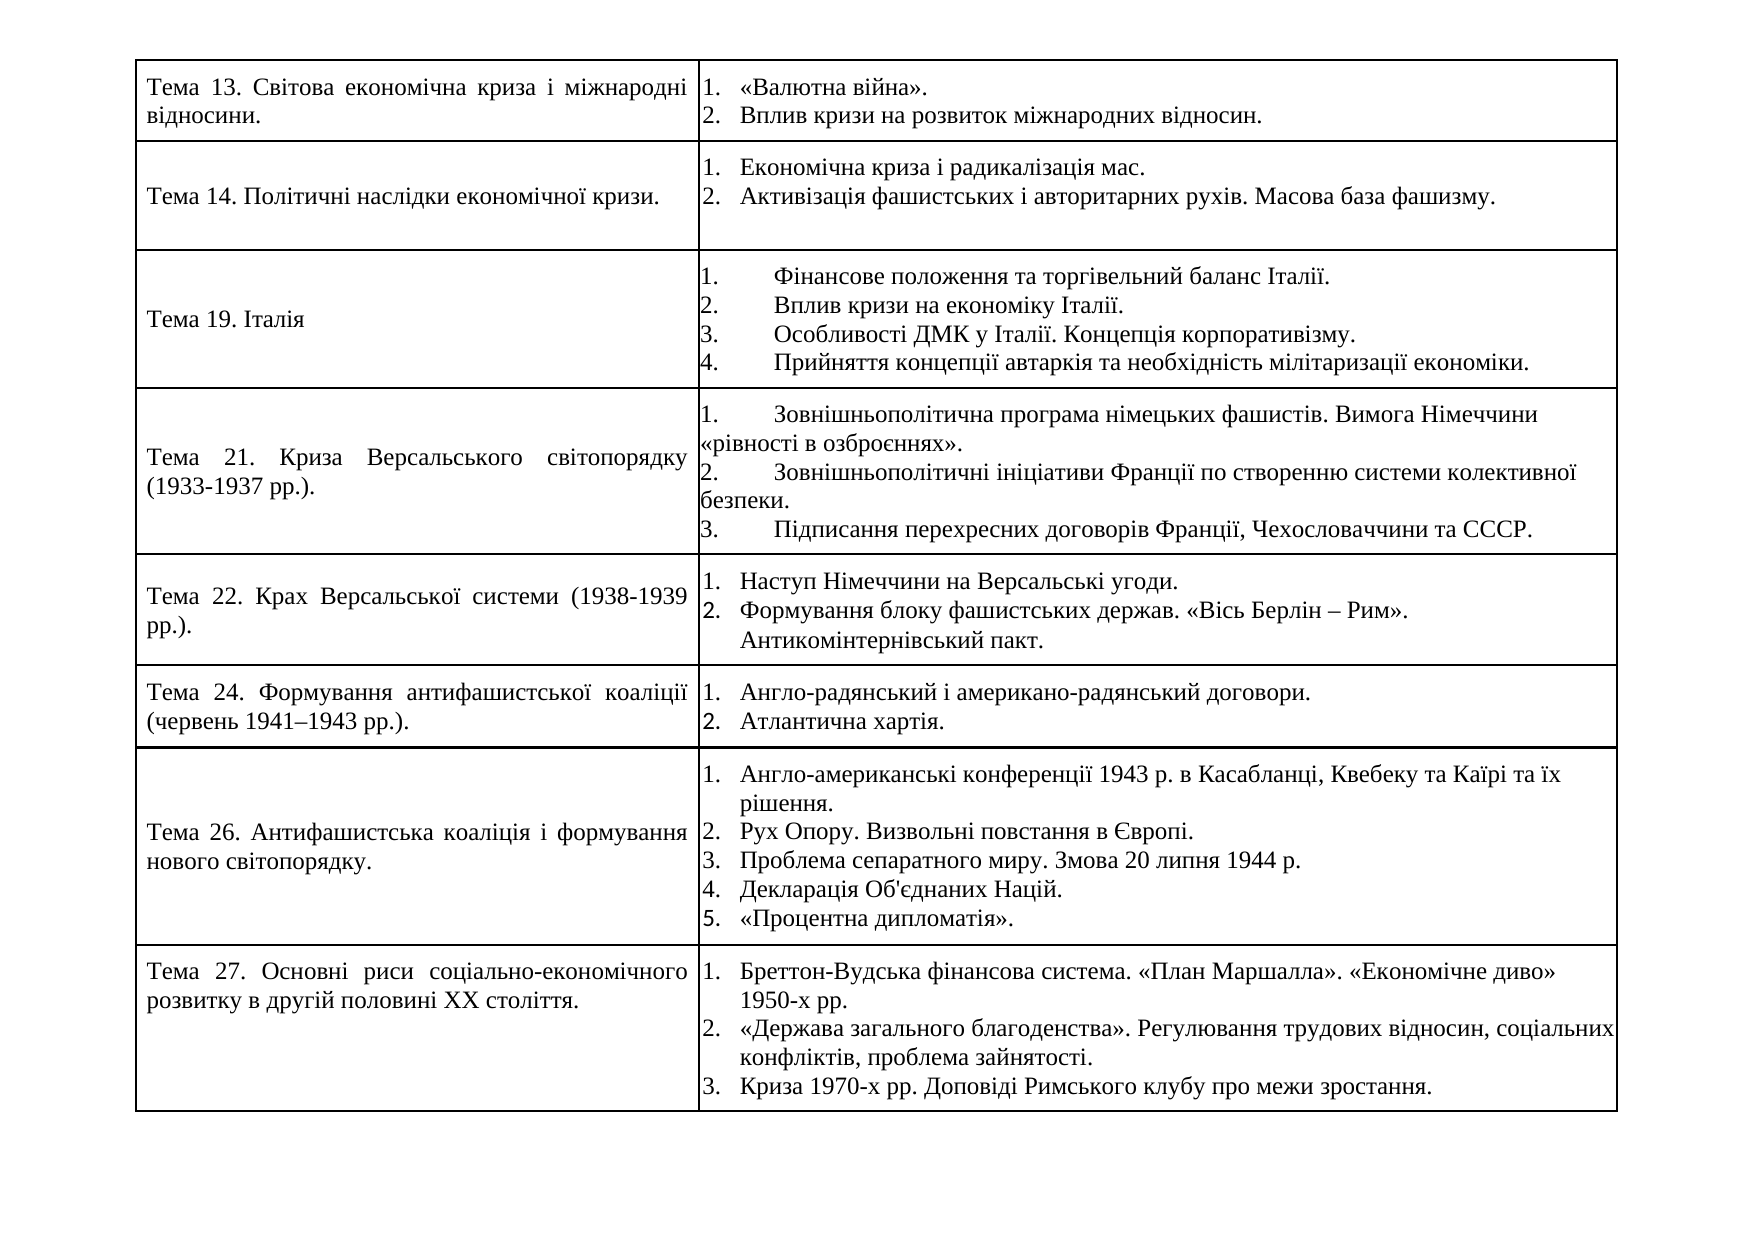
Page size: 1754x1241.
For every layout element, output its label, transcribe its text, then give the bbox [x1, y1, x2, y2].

table_cell 1. Фінансове положення та торгівельний баланс Італії. 2. Вплив кризи на економіку Італії. 3. Особливості ДМК у Італії. Концепція корпоративізму. 4. Прийняття концепції автаркія та необхідність мілітаризації економіки. [700, 251, 1616, 387]
table_cell «Валютна війна». Вплив кризи на розвиток міжнародних відносин. [700, 61, 1616, 139]
table_cell Англо-американські конференції 1943 р. в Касабланці, Квебеку та Каїрі та їх рішення. Рух Опору. Визвольні повстання в Європі. Проблема сепаратного миру. Змова 20 липня 1944 р. Декларація Об'єднаних Націй. «Процентна дипломатія». [700, 749, 1616, 943]
table_cell Тема 24. Формування антифашистської коаліції (червень 1941–1943 рр.). [137, 666, 698, 746]
table_cell Тема 21. Криза Версальського світопорядку (1933-1937 рр.). [137, 389, 698, 553]
table_cell Англо-радянський і американо-радянський договори. Атлантична хартія. [700, 666, 1616, 746]
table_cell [137, 946, 698, 1110]
table_cell Тема 19. Італія [137, 251, 698, 387]
table_cell Економічна криза і радикалізація мас. Активізація фашистських і авторитарних рухів. Масова база фашизму. [700, 142, 1616, 249]
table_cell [700, 946, 1616, 1110]
table_cell Наступ Німеччини на Версальські угоди. Формування блоку фашистських держав. «Вісь Берлін – Рим». Антикомінтернівський пакт. [700, 555, 1616, 664]
table_cell Тема 22. Крах Версальської системи (1938-1939 рр.). [137, 555, 698, 664]
table_cell Тема 13. Світова економічна криза і міжнародні відносини. [137, 61, 698, 139]
table_cell Тема 26. Антифашистська коаліція і формування нового світопорядку. [137, 749, 698, 943]
table_cell 1. Зовнішньополітична програма німецьких фашистів. Вимога Німеччини «рівності в озброєннях». 2. Зовнішньополітичні ініціативи Франції по створенню системи колективної безпеки. 3. Підписання перехресних договорів Франції, Чехословаччини та СССР. [700, 389, 1616, 553]
table_cell Тема 14. Політичні наслідки економічної кризи. [137, 142, 698, 249]
